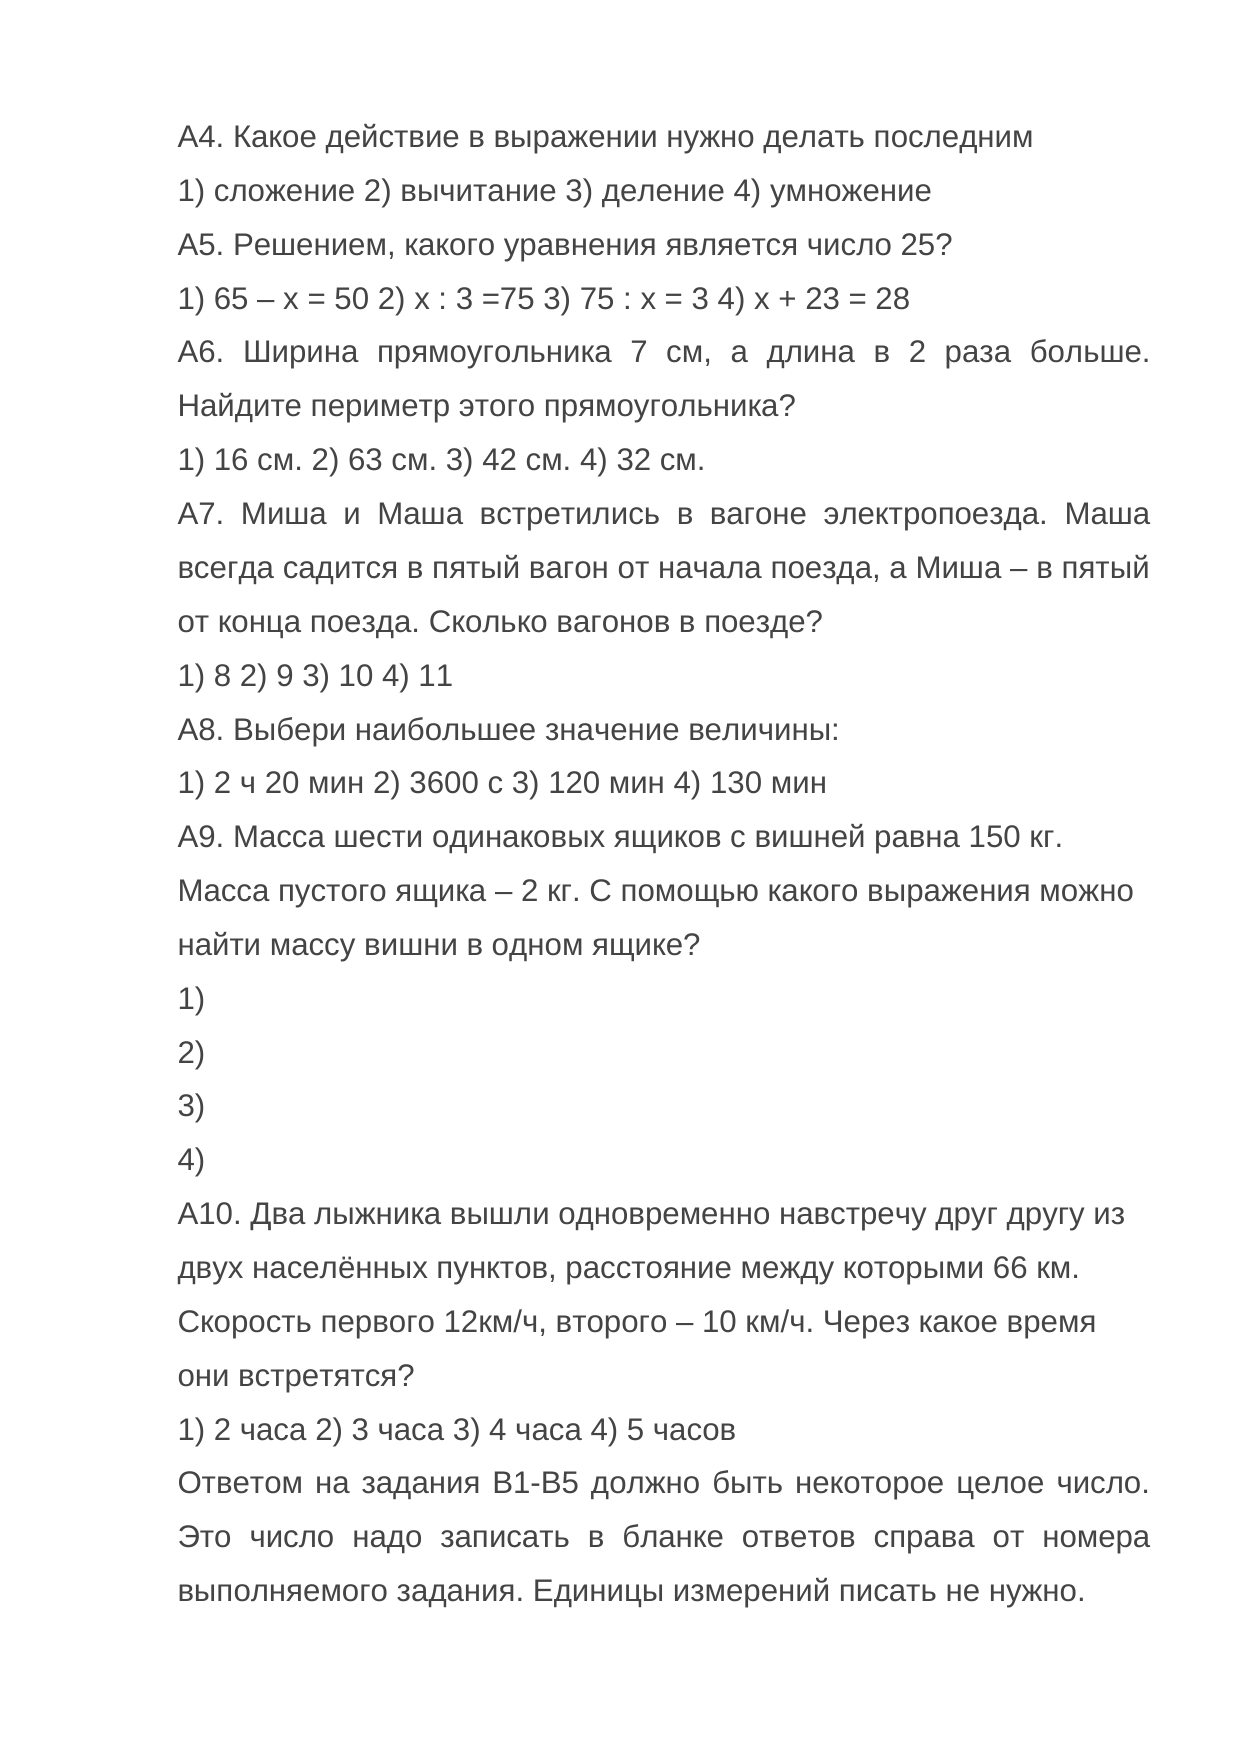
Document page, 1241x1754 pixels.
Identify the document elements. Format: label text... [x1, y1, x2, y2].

text А10. Два лыжника вышли одновременно навстречу друг другу из двух населённых пунктов, расстояние между которыми 66 км. Скорость первого 12км/ч, второго – 10 км/ч. Через какое время они встретятся? [177, 1195, 1152, 1393]
text А8. Выбери наибольшее значение величины: [177, 711, 1152, 746]
text А5. Решением, какого уравнения является число 25? [177, 226, 1152, 262]
text 1) 8 2) 9 3) 10 4) 11 [177, 657, 1152, 693]
text 1) 65 – х = 50 2) х : 3 =75 3) 75 : х = 3 4) х + 23 = 28 [177, 280, 1152, 316]
text А6. Ширина прямоугольника 7 см, а длина в 2 раза больше. Найдите периметр этого прямоугольника? [177, 333, 1152, 423]
text А4. Какое действие в выражении нужно делать последним [177, 118, 1152, 154]
text 1) 16 см. 2) 63 см. 3) 42 см. 4) 32 см. [177, 441, 1152, 477]
text 1) 2 часа 2) 3 часа 3) 4 часа 4) 5 часов [177, 1411, 1152, 1447]
text 1) [177, 980, 1152, 1016]
text 1) 2 ч 20 мин 2) 3600 с 3) 120 мин 4) 130 мин [177, 764, 1152, 800]
text 2) [177, 1034, 1152, 1069]
text 4) [177, 1141, 1152, 1177]
text А9. Масса шести одинаковых ящиков с вишней равна 150 кг. Масса пустого ящика – 2 кг. С помощью какого выражения можно найти массу вишни в одном ящике? [177, 818, 1152, 962]
text 3) [177, 1087, 1152, 1123]
text Ответом на задания В1-В5 должно быть некоторое целое число. Это число надо записать в бланке ответов справа от номера выполняемого задания. Единицы измерений писать не нужно. [177, 1464, 1152, 1608]
text 1) сложение 2) вычитание 3) деление 4) умножение [177, 172, 1152, 208]
text А7. Миша и Маша встретились в вагоне электропоезда. Маша всегда садится в пятый вагон от начала поезда, а Миша – в пятый от конца поезда. Сколько вагонов в поезде? [177, 495, 1152, 639]
